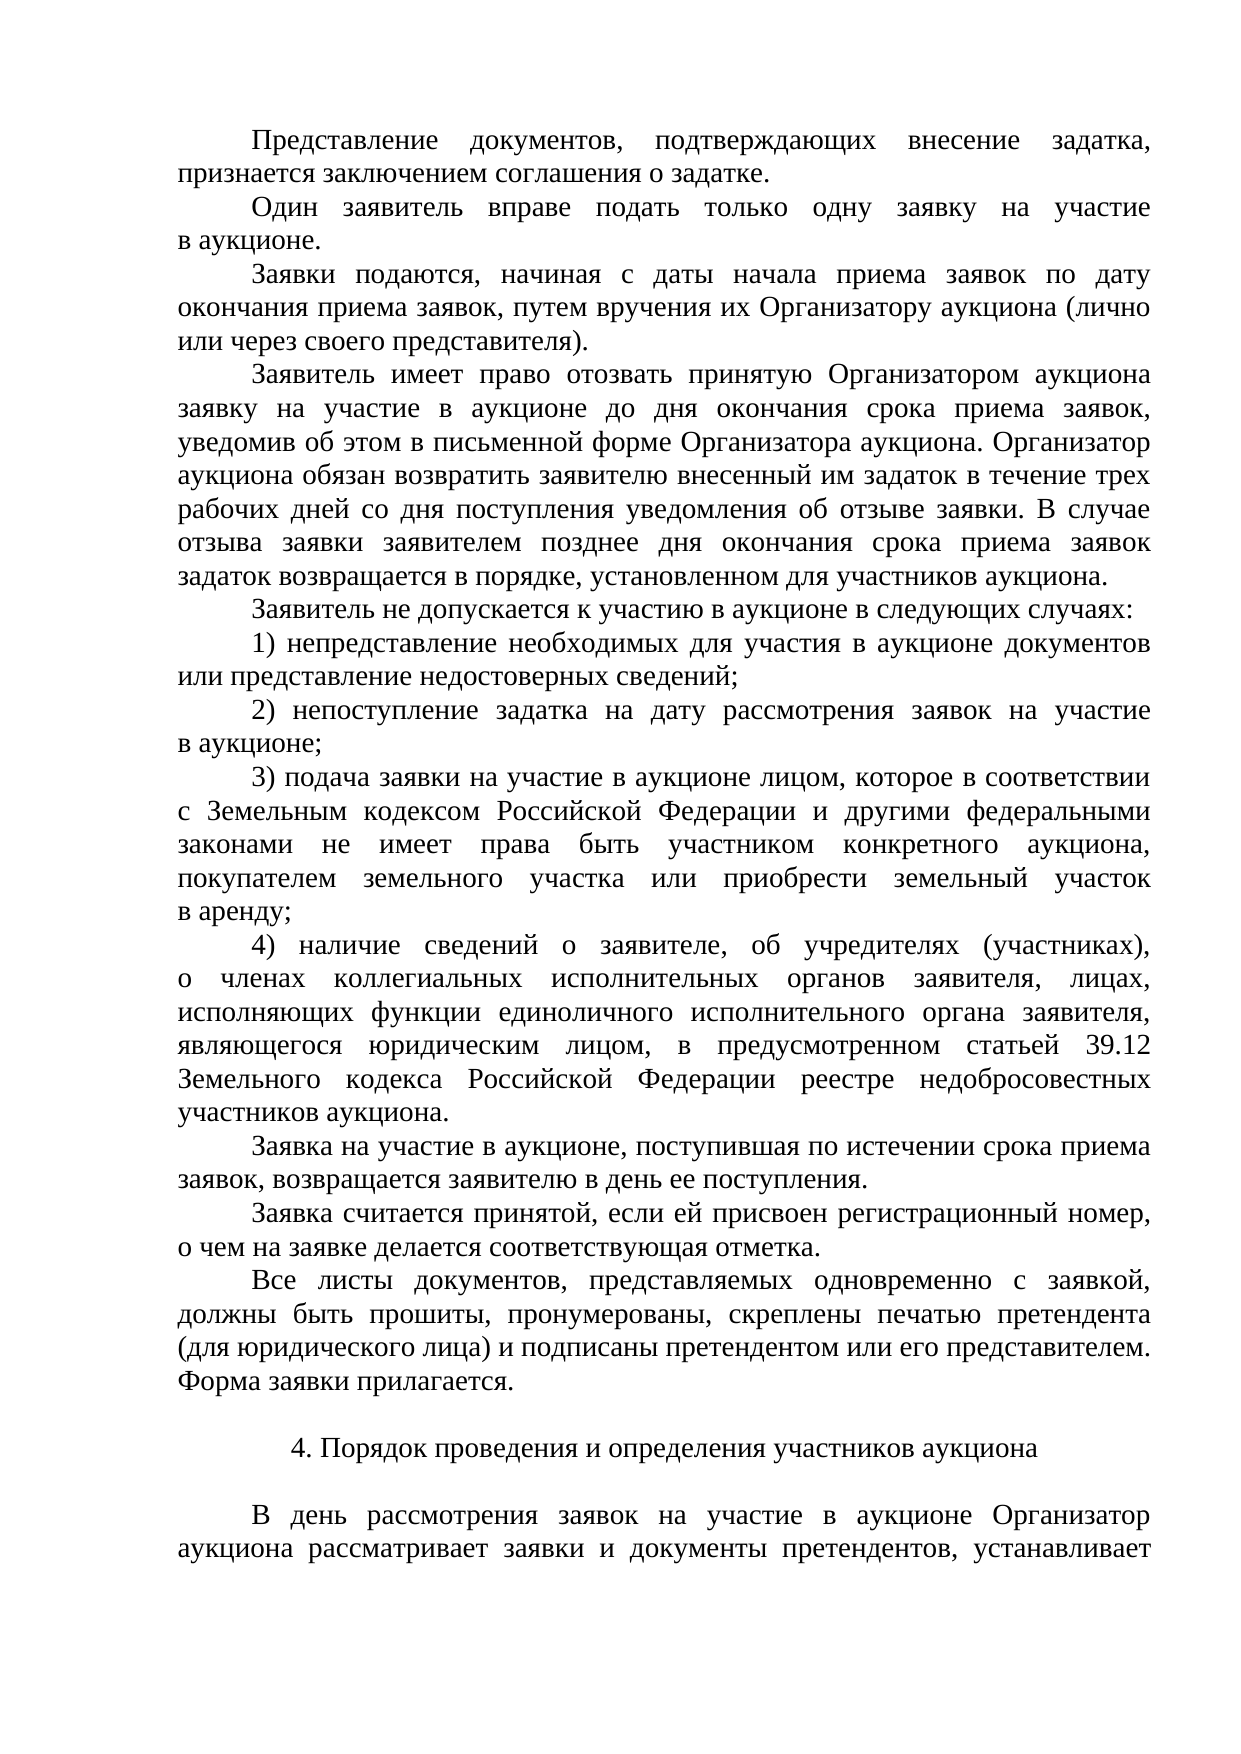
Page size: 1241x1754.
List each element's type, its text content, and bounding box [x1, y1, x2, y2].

text Все листы документов, представляемых одновременно с заявкой, должны быть прошиты, пронумерованы, скреплены печатью претендента (для юридического лица) и подписаны претендентом или его представителем. Форма заявки прилагается. [177, 1262, 1152, 1396]
text Заявки подаются, начиная с даты начала приема заявок по дату окончания приема заявок, путем вручения их Организатору аукциона (лично или через своего представителя). [177, 256, 1152, 357]
text 2) непоступление задатка на дату рассмотрения заявок на участие в аукционе; [177, 692, 1152, 759]
text Заявка на участие в аукционе, поступившая по истечении срока приема заявок, возвращается заявителю в день ее поступления. [177, 1128, 1152, 1195]
text Заявка считается принятой, если ей присвоен регистрационный номер, о чем на заявке делается соответствующая отметка. [177, 1195, 1152, 1262]
text Представление документов, подтверждающих внесение задатка, признается заключением соглашения о задатке. [177, 120, 1156, 189]
text Один заявитель вправе подать только одну заявку на участие в аукционе. [177, 189, 1152, 256]
text 4) наличие сведений о заявителе, об учредителях (участниках), о членах коллегиальных исполнительных органов заявителя, лицах, исполняющих функции единоличного исполнительного органа заявителя, являющегося юридическим лицом, в предусмотренном статьей 39.12 Земельного кодекса Российской Федерации реестре недобросовестных участников аукциона. [177, 927, 1152, 1128]
text 4. Порядок проведения и определения участников аукциона [177, 1430, 1152, 1463]
text 1) непредставление необходимых для участия в аукционе документов или представление недостоверных сведений; [177, 625, 1152, 692]
text Заявитель не допускается к участию в аукционе в следующих случаях: [177, 591, 1152, 625]
text Заявитель имеет право отозвать принятую Организатором аукциона заявку на участие в аукционе до дня окончания срока приема заявок, уведомив об этом в письменной форме Организатора аукциона. Организатор аукциона обязан возвратить заявителю внесенный им задаток в течение трех рабочих дней со дня поступления уведомления об отзыве заявки. В случае отзыва заявки заявителем позднее дня окончания срока приема заявок задаток возвращается в порядке, установленном для участников аукциона. [177, 357, 1152, 591]
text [177, 1493, 1156, 1629]
text 3) подача заявки на участие в аукционе лицом, которое в соответствии с Земельным кодексом Российской Федерации и другими федеральными законами не имеет права быть участником конкретного аукциона, покупателем земельного участка или приобрести земельный участок в аренду; [177, 759, 1152, 927]
